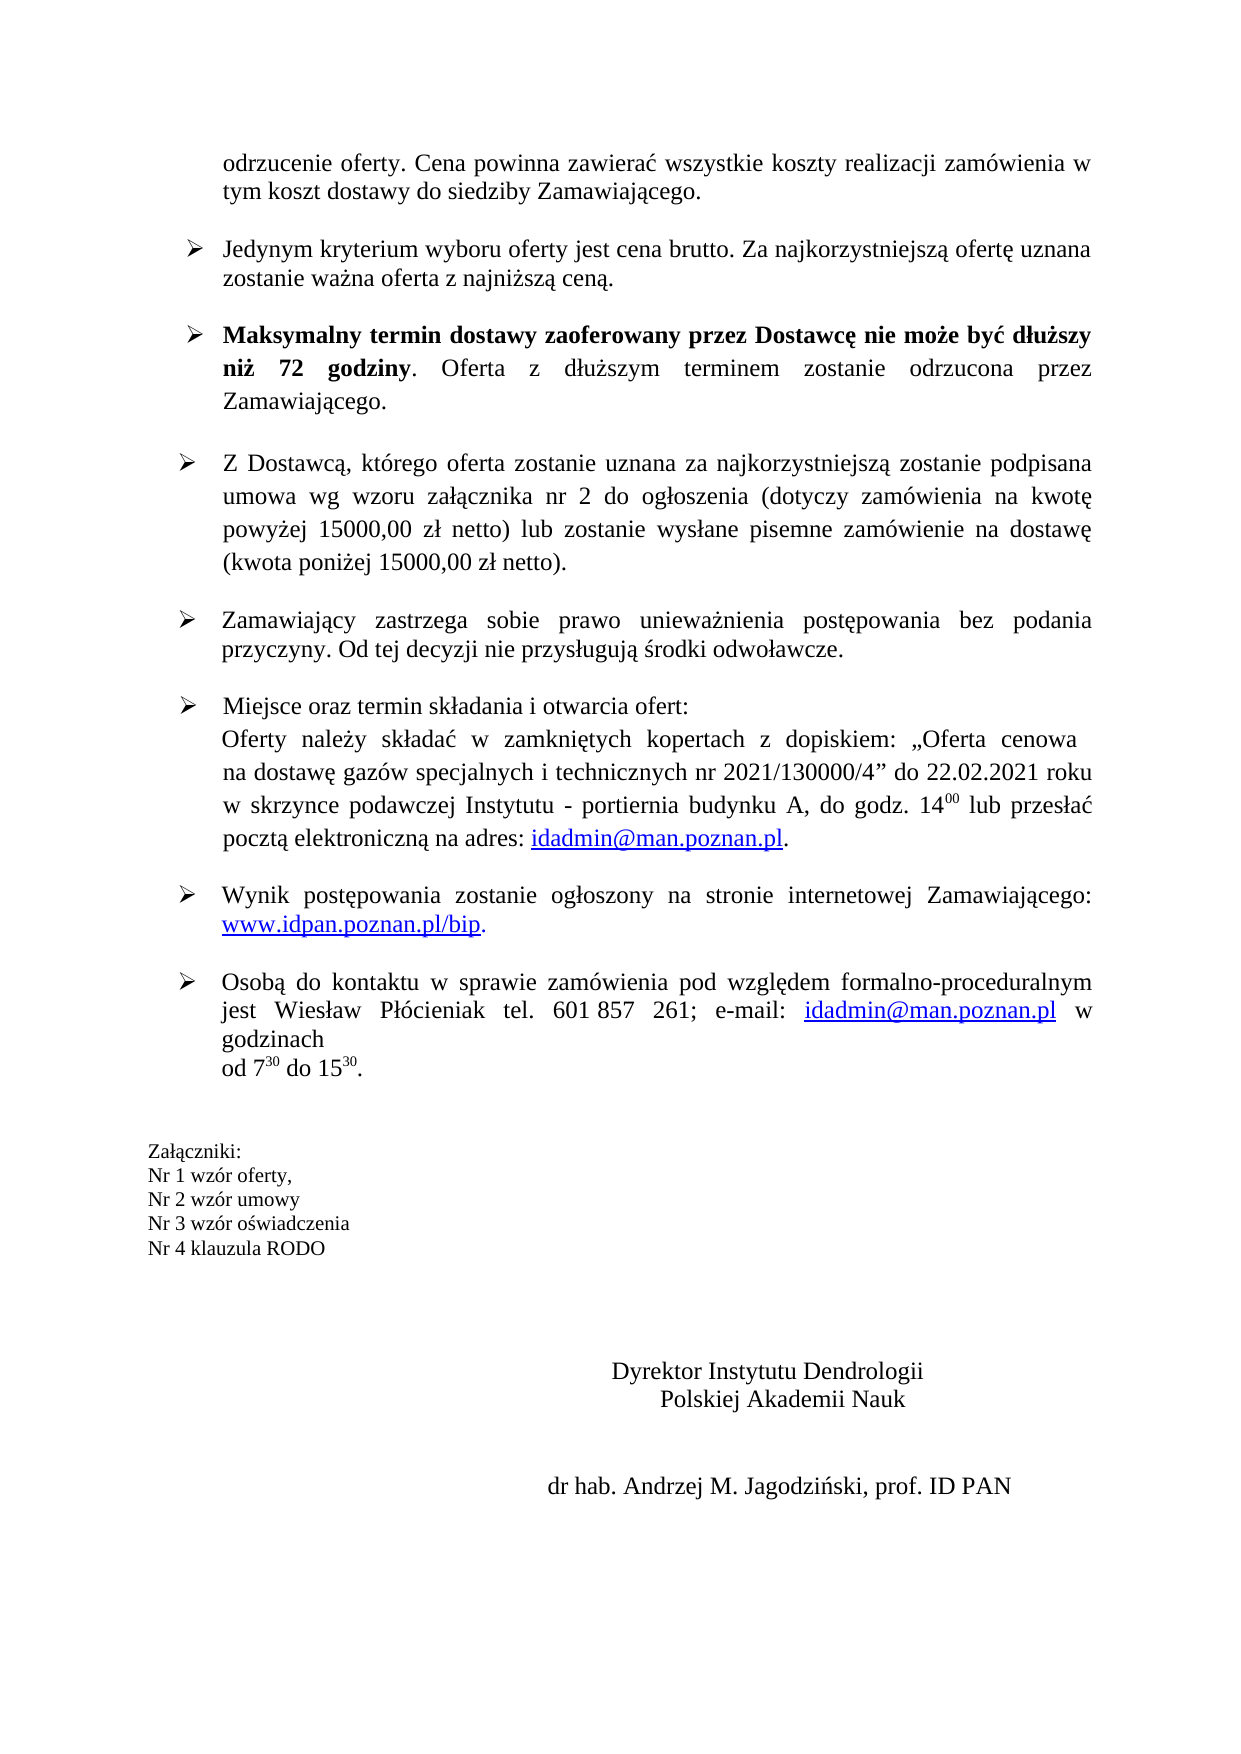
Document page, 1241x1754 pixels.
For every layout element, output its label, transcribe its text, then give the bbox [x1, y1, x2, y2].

text Nr 3 wzór oświadczenia [148, 1211, 1093, 1235]
text Polskiej Akademii Nauk [148, 1384, 1093, 1413]
subtitle Miejsce oraz termin składania i otwarcia ofert: [178, 691, 1093, 720]
list Wynik postępowania zostanie ogłoszony na stronie internetowej Zamawiającego: www.idpan.poznan.pl/bip. [177, 880, 1093, 938]
text Dyrektor Instytutu Dendrologii [369, 1356, 1093, 1384]
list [185, 148, 1093, 205]
text Nr 4 klauzula RODO [148, 1235, 1093, 1259]
list Z Dostawcą, którego oferta zostanie uznana za najkorzystniejszą zostanie podpisana umowa wg wzoru załącznika nr 2 do ogłoszenia (dotyczy zamówienia na kwotę powyżej 15000,00 zł netto) lub zostanie wysłane pisemne zamówienie na dostawę (kwota poniżej 15000,00 zł netto). [177, 448, 1093, 576]
text Nr 1 wzór oferty, [148, 1163, 1093, 1187]
text dr hab. Andrzej M. Jagodziński, prof. ID PAN [148, 1471, 1093, 1499]
list Jedynym kryterium wyboru oferty jest cena brutto. Za najkorzystniejszą ofertę uznana zostanie ważna oferta z najniższą ceną. [185, 234, 1093, 291]
subtitle Oferty należy składać w zamkniętych kopertach z dopiskiem: „Oferta cenowa na dostawę gazów specjalnych i technicznych nr 2021/130000/4” do 22.02.2021 roku w skrzynce podawczej Instytutu - portiernia budynku A, do godz. 1400 lub przesłać pocztą elektroniczną na adres: idadmin@man.poznan.pl. [221, 724, 1093, 852]
list Zamawiający zastrzega sobie prawo unieważnienia postępowania bez podania przyczyny. Od tej decyzji nie przysługują środki odwoławcze. [177, 605, 1093, 662]
list Osobą do kontaktu w sprawie zamówienia pod względem formalno-proceduralnym jest Wiesław Płócieniak tel. 601 857 261; e-mail: idadmin@man.poznan.pl w godzinach od 730 do 1530. [177, 967, 1093, 1082]
list Maksymalny termin dostawy zaoferowany przez Dostawcę nie może być dłuższy niż 72 godziny. Oferta z dłuższym terminem zostanie odrzucona przez Zamawiającego. [185, 320, 1093, 415]
text Załączniki: [148, 1139, 1093, 1163]
text Nr 2 wzór umowy [148, 1187, 1093, 1211]
